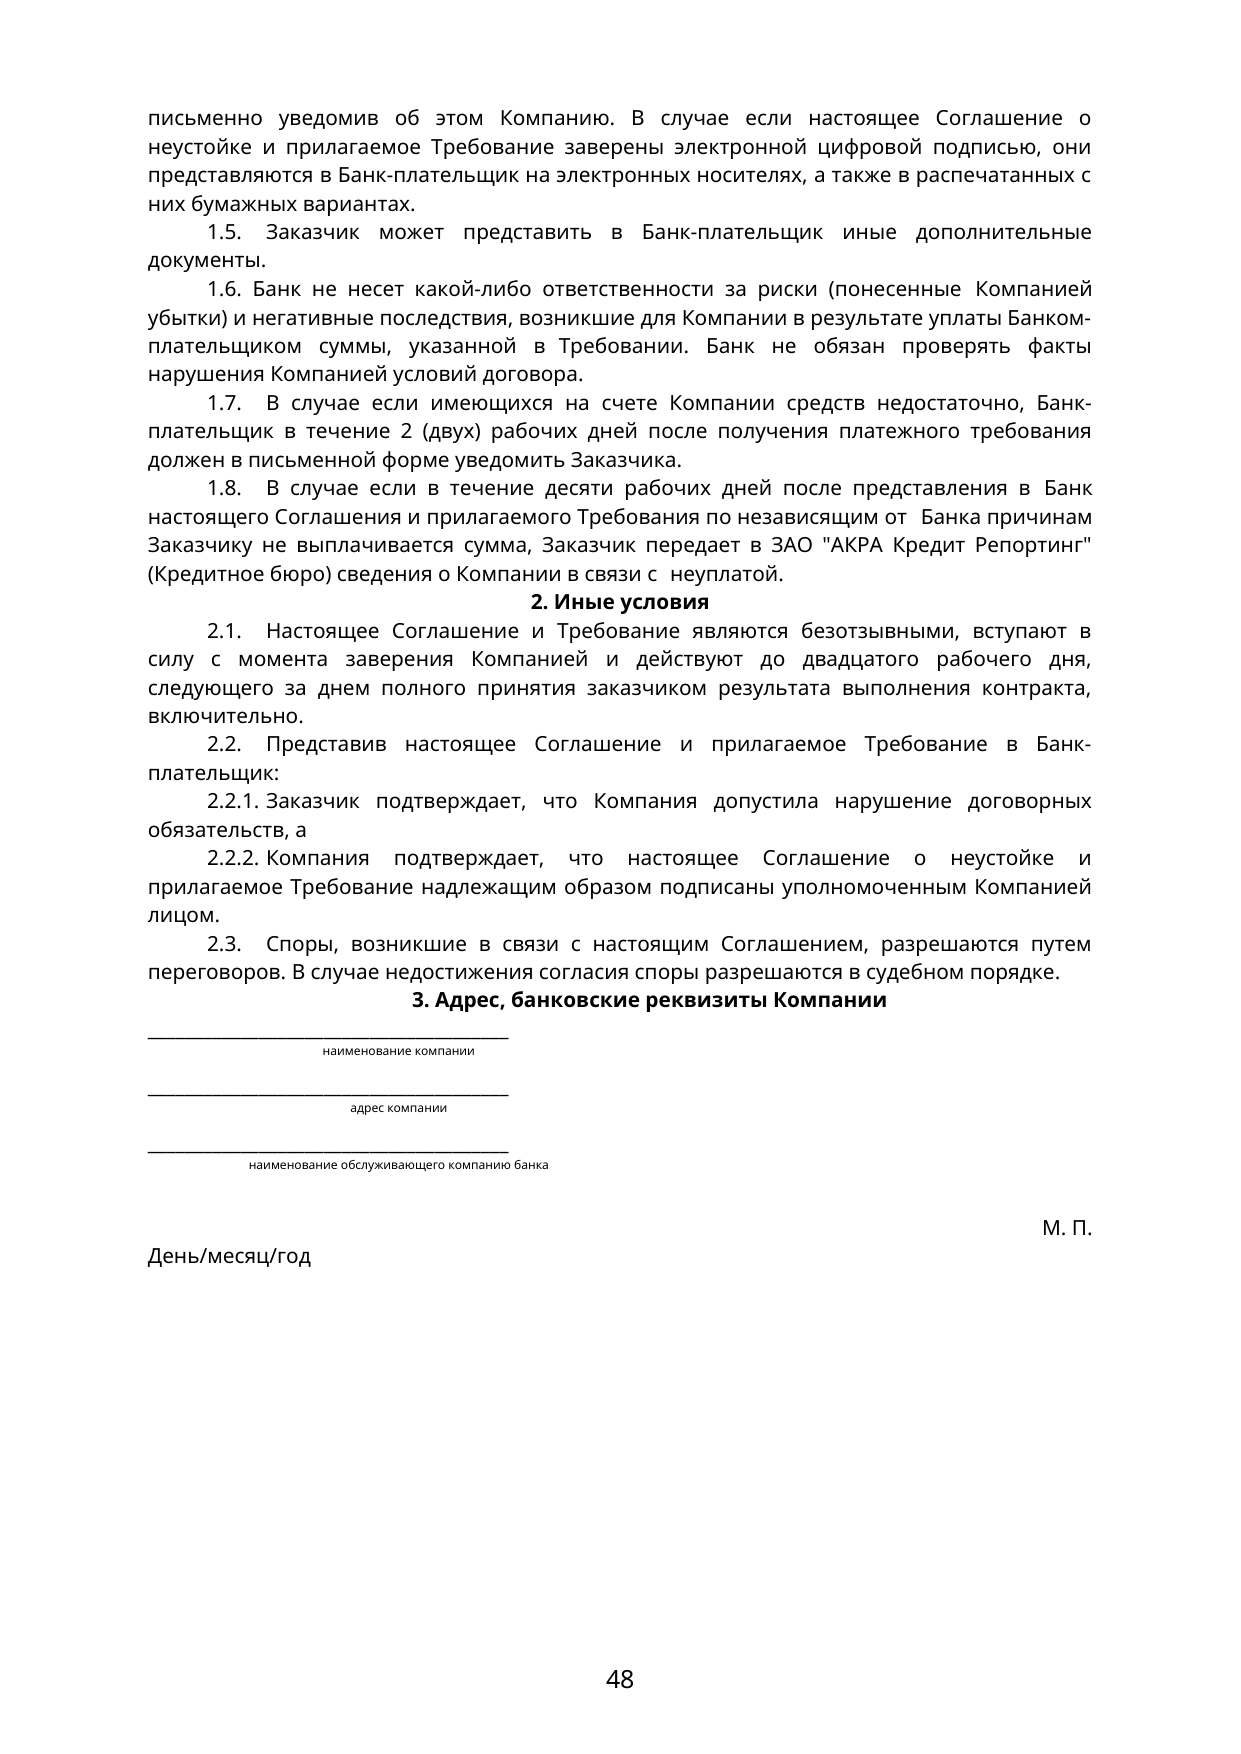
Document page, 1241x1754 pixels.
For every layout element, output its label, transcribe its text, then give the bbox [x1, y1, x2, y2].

text _______________________________________ [148, 1128, 1092, 1156]
text День/месяц/год [148, 1241, 1092, 1270]
text 2.2.1. Заказчик подтверждает, что Компания допустила нарушение договорных обязательств, а [148, 786, 1092, 843]
text 1.8. В случае если в течение десяти рабочих дней после представления в Банк настоящего Соглашения и прилагаемого Требования по независящим от Банка причинам Заказчику не выплачивается сумма, Заказчик передает в ЗАО "АКРА Кредит Репортинг" (Кредитное бюро) сведения о Компании в связи с неуплатой. [148, 473, 1092, 587]
text 2.2. Представив настоящее Соглашение и прилагаемое Требование в Банк-плательщик: [148, 729, 1092, 786]
text адрес компании [148, 1099, 650, 1128]
text 2.2.2. Компания подтверждает, что настоящее Соглашение о неустойке и прилагаемое Требование надлежащим образом подписаны уполномоченным Компанией лицом. [148, 843, 1092, 929]
text 2. Иные условия [148, 587, 1092, 616]
text 3. Адрес, банковские реквизиты Компании [148, 986, 1092, 1014]
text 1.5. Заказчик может представить в Банк-плательщик иные дополнительные документы. [148, 217, 1092, 274]
text 2.3. Споры, возникшие в связи с настоящим Соглашением, разрешаются путем переговоров. В случае недостижения согласия споры разрешаются в судебном порядке. [148, 929, 1092, 986]
text _______________________________________ [148, 1071, 1092, 1099]
text 1.6. Банк не несет какой-либо ответственности за риски (понесенные Компанией убытки) и негативные последствия, возникшие для Компании в результате уплаты Банком-плательщиком суммы, указанной в Требовании. Банк не обязан проверять факты нарушения Компанией условий договора. [148, 274, 1092, 388]
text наименование обслуживающего компанию банка [148, 1156, 650, 1184]
text наименование компании [148, 1042, 650, 1071]
text 1.7. В случае если имеющихся на счете Компании средств недостаточно, Банк-плательщик в течение 2 (двух) рабочих дней после получения платежного требования должен в письменной форме уведомить Заказчика. [148, 388, 1092, 473]
text 2.1. Настоящее Соглашение и Требование являются безотзывными, вступают в силу с момента заверения Компанией и действуют до двадцатого рабочего дня, следующего за днем полного принятия заказчиком результата выполнения контракта, включительно. [148, 616, 1092, 729]
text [148, 103, 1092, 217]
text _______________________________________ [148, 1014, 1092, 1042]
text М. П. [148, 1213, 1092, 1241]
